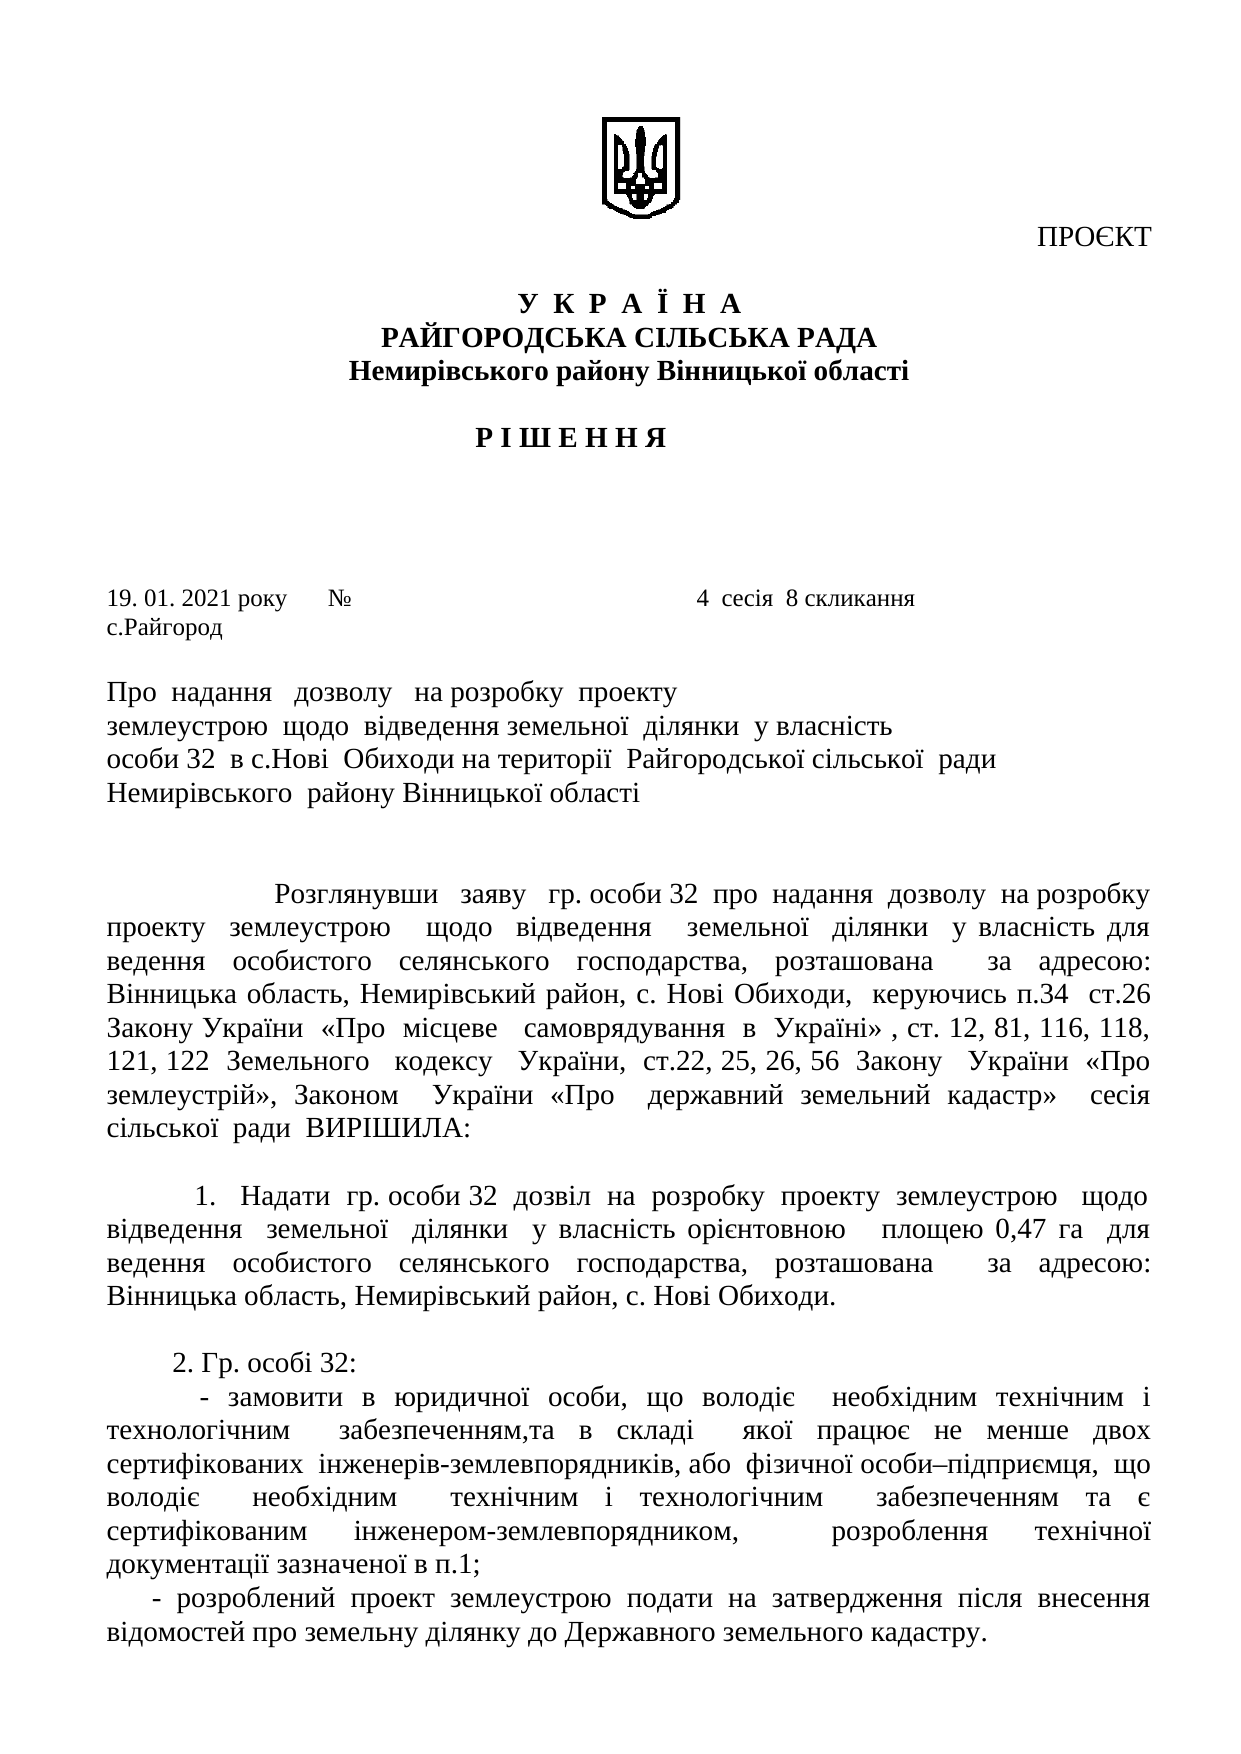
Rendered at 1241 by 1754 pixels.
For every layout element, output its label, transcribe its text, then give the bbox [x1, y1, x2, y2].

text - замовити в юридичної особи, що володіє необхідним технічним і технологічним забезпеченням,та в складі якої працює не менше двох сертифікованих інженерів-землевпорядників, або фізичної особи–підприємця, що володіє необхідним технічним і технологічним забезпеченням та є сертифікованим інженером-землевпорядником, розроблення технічної документації зазначеної в п.1; [106, 1379, 1152, 1580]
text 2. Гр. особі 32: [106, 1345, 1152, 1379]
title У К Р А Ї Н А [106, 286, 1152, 320]
subtitle РАЙГОРОДСЬКА СІЛЬСЬКА РАДА [106, 320, 1152, 353]
text 1. Надати гр. особи 32 дозвіл на розробку проекту землеустрою щодо відведення земельної ділянки у власність орієнтовною площею 0,47 га для ведення особистого селянського господарства, розташована за адресою: Вінницька область, Немирівський район, с. Нові Обиходи. [106, 1178, 1152, 1312]
text Розглянувши заяву гр. особи 32 про надання дозволу на розробку проекту землеустрою щодо відведення земельної ділянки у власність для ведення особистого селянського господарства, розташована за адресою: Вінницька область, Немирівський район, с. Нові Обиходи, керуючись п.34 ст.26 Закону України «Про місцеве самоврядування в Україні» , ст. 12, 81, 116, 118, 121, 122 Земельного кодексу України, ст.22, 25, 26, 56 Закону України «Про землеустрій», Законом України «Про державний земельний кадастр» сесія сільської ради ВИРІШИЛА: [106, 876, 1152, 1144]
subtitle Р І Ш Е Н Н Я [401, 421, 1152, 454]
text с.Райгород [106, 612, 1152, 641]
text 19. 01. 2021 року № 4 сесія 8 скликання [106, 583, 1152, 612]
text ПРОЄКТ [106, 102, 1152, 253]
text особи 32 в с.Нові Обиходи на території Райгородської сільської ради Немирівського району Вінницької області [106, 742, 1152, 809]
picture [600, 114, 681, 220]
text Про надання дозволу на розробку проекту [106, 674, 1152, 708]
subtitle Немирівського району Вінницької області [106, 353, 1152, 387]
text землеустрою щодо відведення земельної ділянки у власність [106, 708, 1152, 742]
text - розроблений проект землеустрою подати на затвердження після внесення відомостей про земельну ділянку до Державного земельного кадастру. [106, 1580, 1152, 1647]
